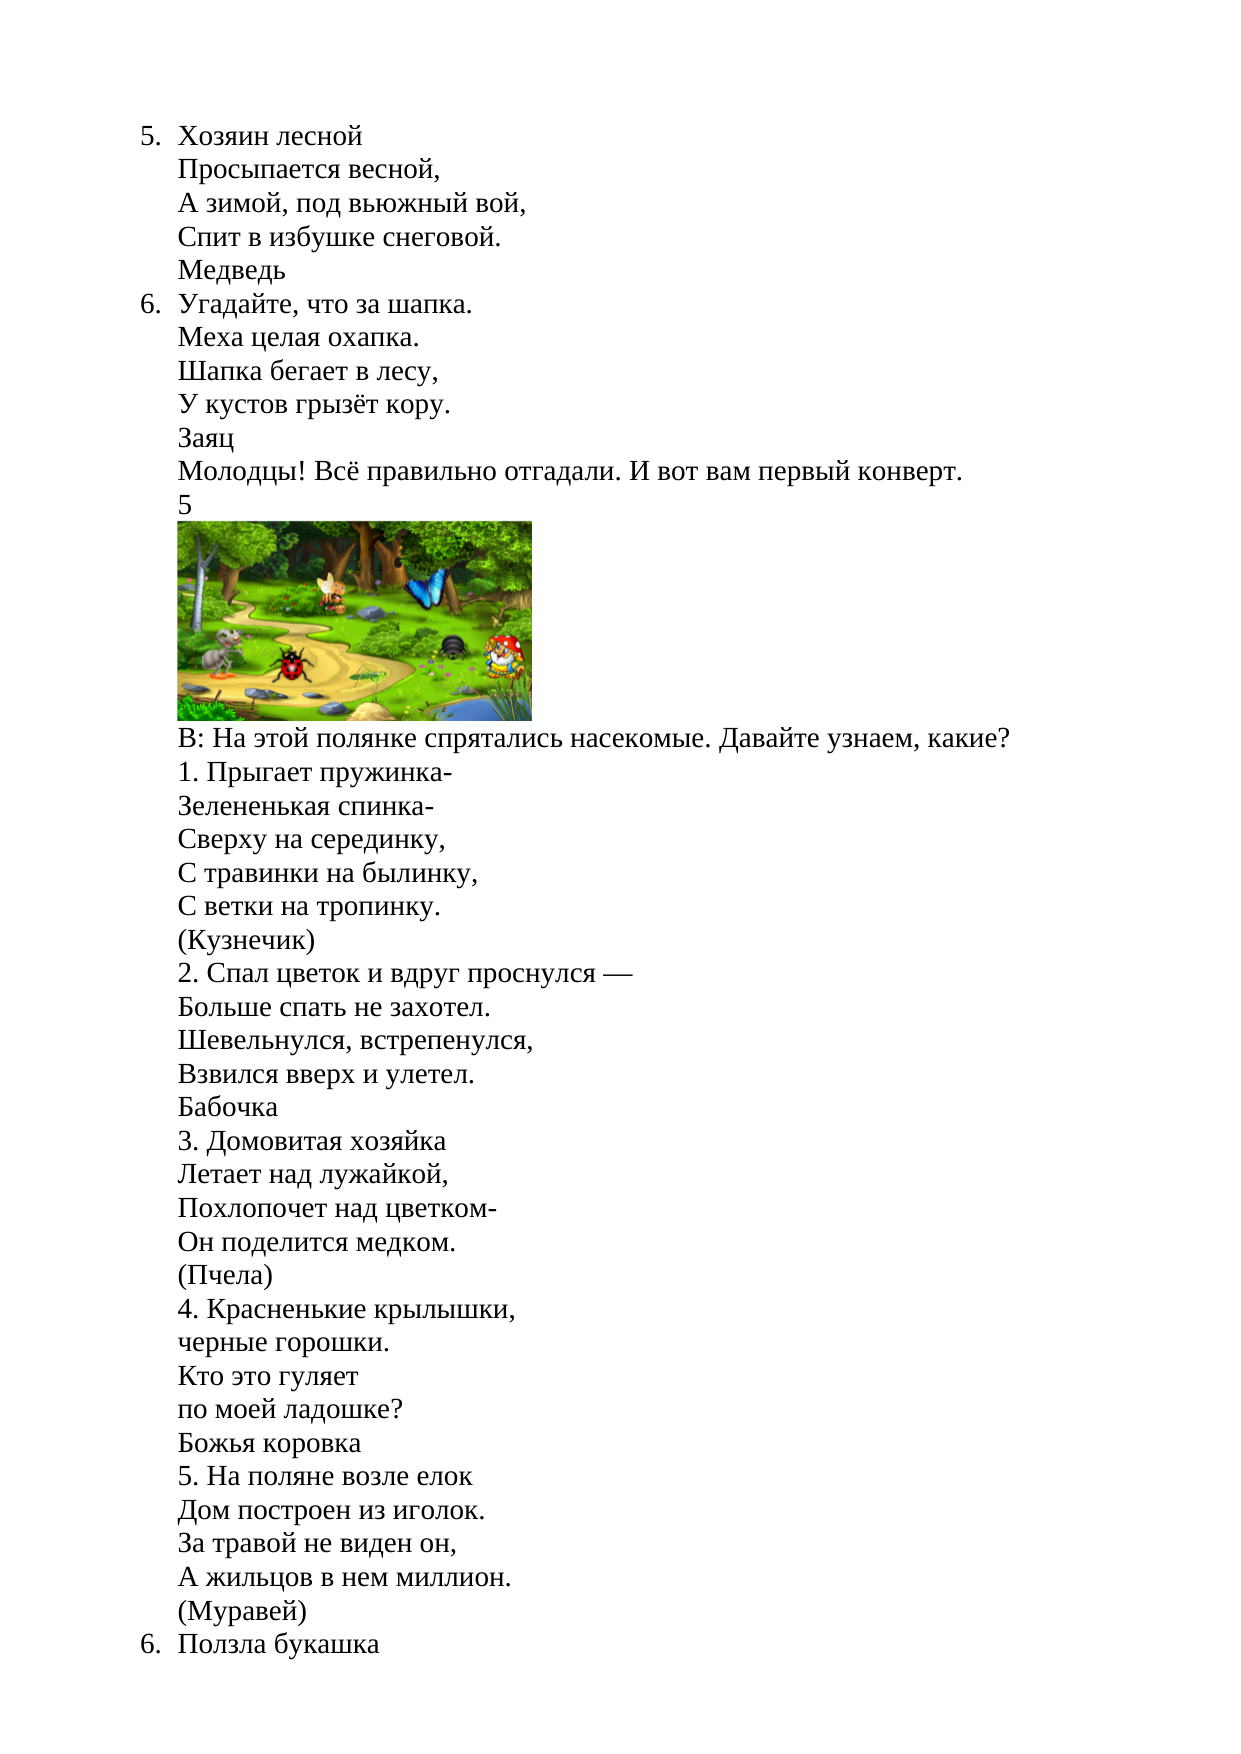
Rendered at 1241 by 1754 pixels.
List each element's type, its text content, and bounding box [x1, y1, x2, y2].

text Молодцы! Всё правильно отгадали. И вот вам первый конверт. [177, 453, 1152, 487]
text 3. Домовитая хозяйка [177, 1123, 1152, 1157]
text С ветки на тропинку. [177, 888, 1152, 922]
text (Кузнечик) [177, 922, 1152, 955]
text А жильцов в нем миллион. [177, 1559, 1152, 1593]
text Меха целая охапка. [177, 319, 1152, 353]
text 1. Прыгает пружинка- [177, 754, 1152, 788]
list Хозяин лесной [140, 118, 1152, 152]
text по моей ладошке? [177, 1391, 1152, 1425]
text Заяц [177, 420, 1152, 453]
text Летает над лужайкой, [177, 1157, 1152, 1190]
text Похлопочет над цветком- [177, 1190, 1152, 1224]
text Дом построен из иголок. [177, 1492, 1152, 1526]
text Спит в избушке снеговой. [177, 219, 1152, 252]
picture [177, 520, 532, 721]
text Кто это гуляет [177, 1358, 1152, 1391]
text черные горошки. [177, 1324, 1152, 1358]
text За травой не виден он, [177, 1526, 1152, 1559]
text 5. На поляне возле елок [177, 1458, 1152, 1492]
text Медведь [177, 252, 1152, 286]
text Божья коровка [177, 1425, 1152, 1458]
text (Муравей) [177, 1593, 1152, 1626]
text В: На этой полянке спрятались насекомые. Давайте узнаем, какие? [177, 721, 1152, 754]
text Зелененькая спинка- [177, 788, 1152, 821]
text Взвился вверх и улетел. [177, 1056, 1152, 1089]
list Ползла букашка [140, 1626, 1152, 1660]
text 5 [177, 487, 1152, 521]
list Угадайте, что за шапка. [140, 286, 1152, 319]
text С травинки на былинку, [177, 855, 1152, 888]
text 2. Спал цветок и вдруг проснулся — [177, 955, 1152, 989]
text У кустов грызёт кору. [177, 386, 1152, 420]
text Больше спать не захотел. [177, 989, 1152, 1022]
text А зимой, под вьюжный вой, [177, 185, 1152, 219]
text (Пчела) [177, 1257, 1152, 1291]
text Шевельнулся, встрепенулся, [177, 1022, 1152, 1056]
text 4. Красненькие крылышки, [177, 1291, 1152, 1324]
text Он поделится медком. [177, 1224, 1152, 1257]
text Просыпается весной, [177, 152, 1152, 185]
text Сверху на серединку, [177, 821, 1152, 855]
text Бабочка [177, 1089, 1152, 1123]
text Шапка бегает в лесу, [177, 353, 1152, 386]
